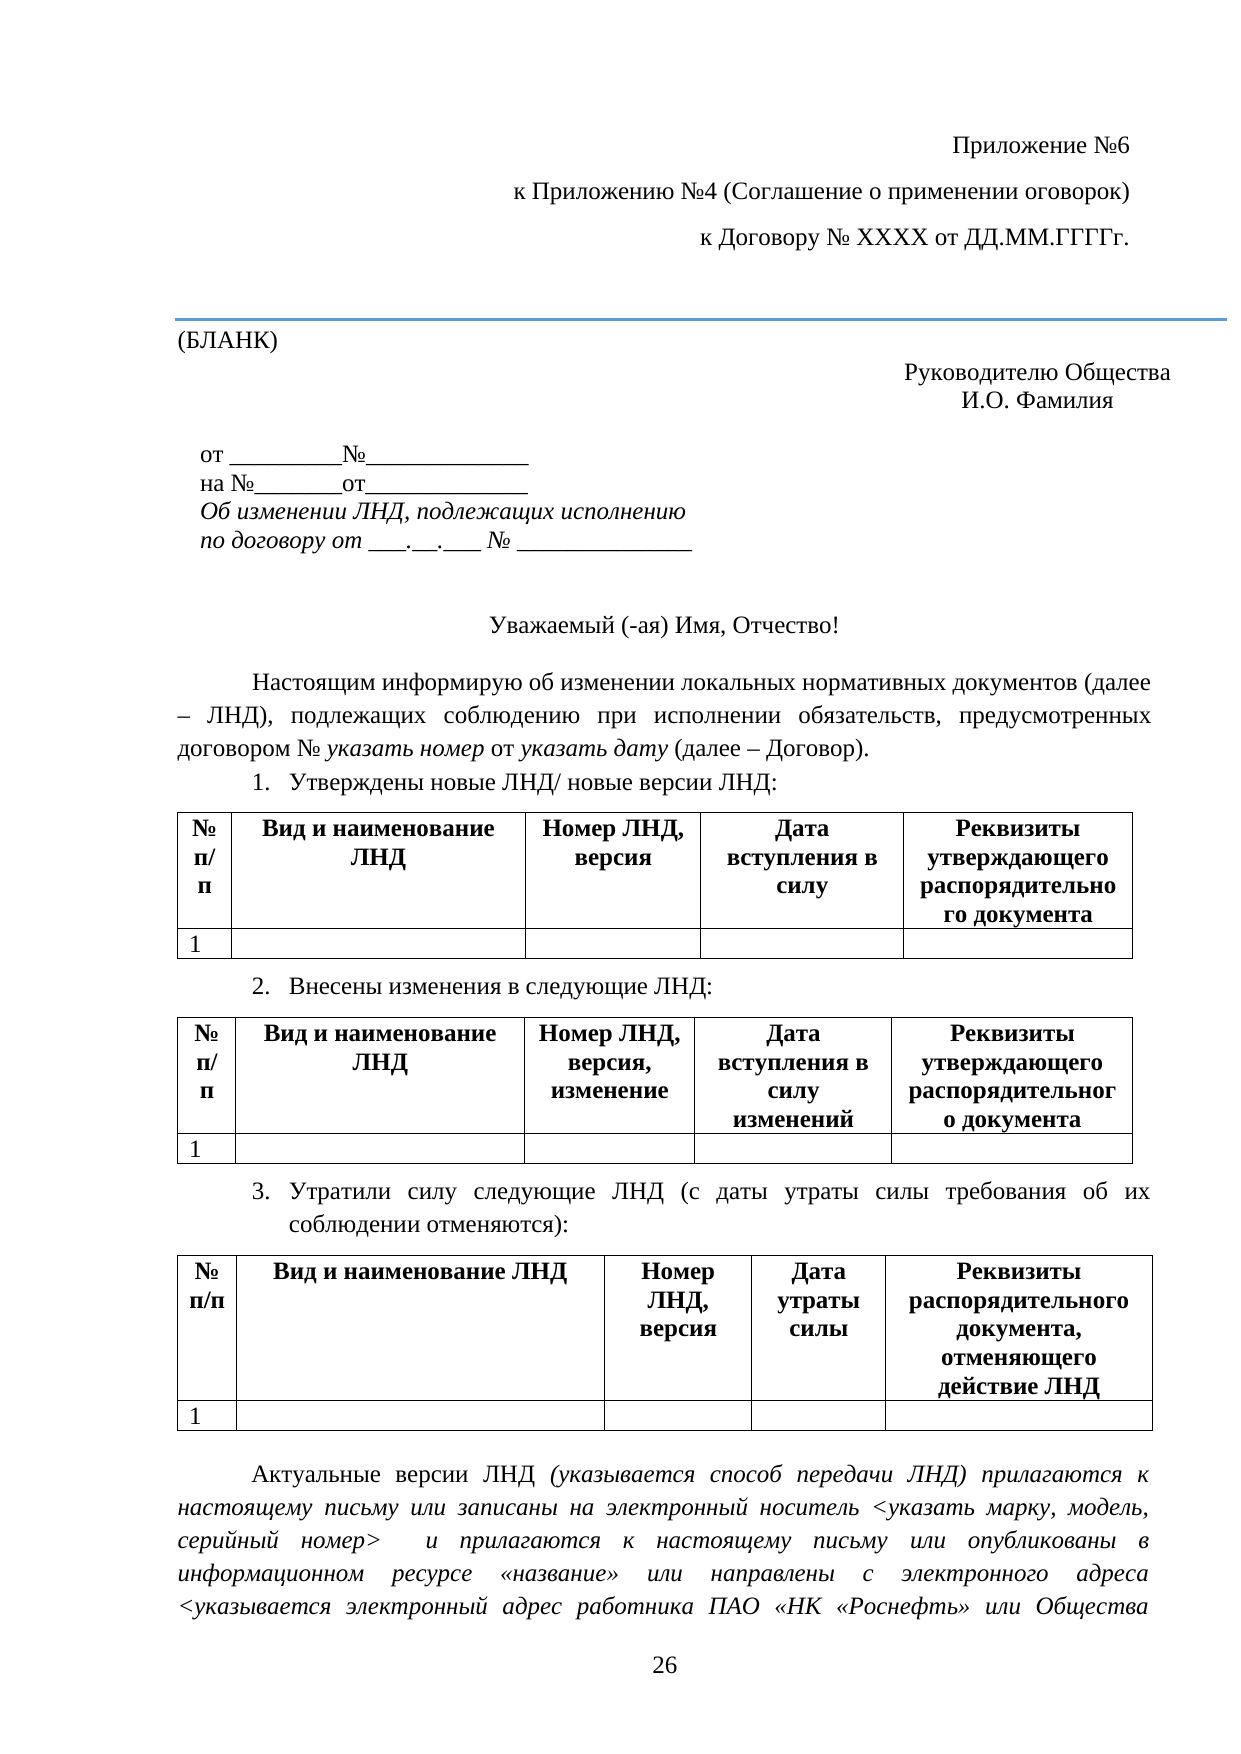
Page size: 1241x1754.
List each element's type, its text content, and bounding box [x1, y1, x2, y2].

text к Договору № ХХХХ от ДД.ММ.ГГГГг. [177, 222, 1130, 250]
table_cell [236, 1134, 524, 1163]
table_cell [605, 1401, 751, 1429]
list Утверждены новые ЛНД/ новые версии ЛНД: [252, 767, 1152, 795]
table_cell [232, 929, 525, 958]
list Внесены изменения в следующие ЛНД: [252, 971, 1152, 1000]
table_header Реквизиты утверждающего распорядительного документа [904, 813, 1132, 928]
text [177, 1459, 1152, 1620]
text Уважаемый (-ая) Имя, Отчество! [177, 610, 1152, 639]
table_cell 1 [178, 929, 231, 958]
table_header № п/п [178, 1018, 235, 1133]
table_cell [695, 1134, 891, 1163]
table_header Номер ЛНД, версия [605, 1256, 751, 1400]
table_cell [892, 1134, 1132, 1163]
table_header Реквизиты распорядительного документа, отменяющего действие ЛНД [886, 1256, 1152, 1400]
text Настоящим информирую об изменении локальных нормативных документов (далее – ЛНД), подлежащих соблюдению при исполнении обязательств, предусмотренных договором № указать номер от указать дату (далее – Договор). [177, 667, 1152, 762]
table_cell [886, 1401, 1152, 1429]
table_cell 1 [178, 1134, 235, 1163]
text к Приложению №4 (Соглашение о применении оговорок) [177, 176, 1130, 205]
table_header Номер ЛНД, версия, изменение [525, 1018, 694, 1133]
table_header Дата утраты силы [752, 1256, 885, 1400]
table_header от _________№_____________ на №_______от_____________ [189, 439, 764, 496]
table_header Вид и наименование ЛНД [232, 813, 525, 928]
table_cell [237, 1401, 604, 1429]
table_cell [526, 929, 700, 958]
table_header Вид и наименование ЛНД [237, 1256, 604, 1400]
table_cell [525, 1134, 694, 1163]
table_header Реквизиты утверждающего распорядительного документа [892, 1018, 1132, 1133]
text (БЛАНК) [177, 325, 1152, 353]
table_header Номер ЛНД, версия [526, 813, 700, 928]
table_header Руководителю Общества И.О. Фамилия [872, 328, 1203, 414]
table_header Дата вступления в силу изменений [695, 1018, 891, 1133]
table_cell [701, 929, 903, 958]
text Приложение №6 [177, 131, 1130, 159]
table_header Дата вступления в силу [701, 813, 903, 928]
table_cell [752, 1401, 885, 1429]
table_header Вид и наименование ЛНД [236, 1018, 524, 1133]
table_cell 1 [178, 1401, 236, 1429]
table_cell [904, 929, 1132, 958]
table_header № п/п [178, 1256, 236, 1400]
list Утратили силу следующие ЛНД (с даты утраты силы требования об их соблюдении отменяются): [252, 1176, 1152, 1238]
table_cell Об изменении ЛНД, подлежащих исполнению по договору от ___.__.___ № ______________ [189, 496, 764, 610]
table_header № п/п [178, 813, 231, 928]
